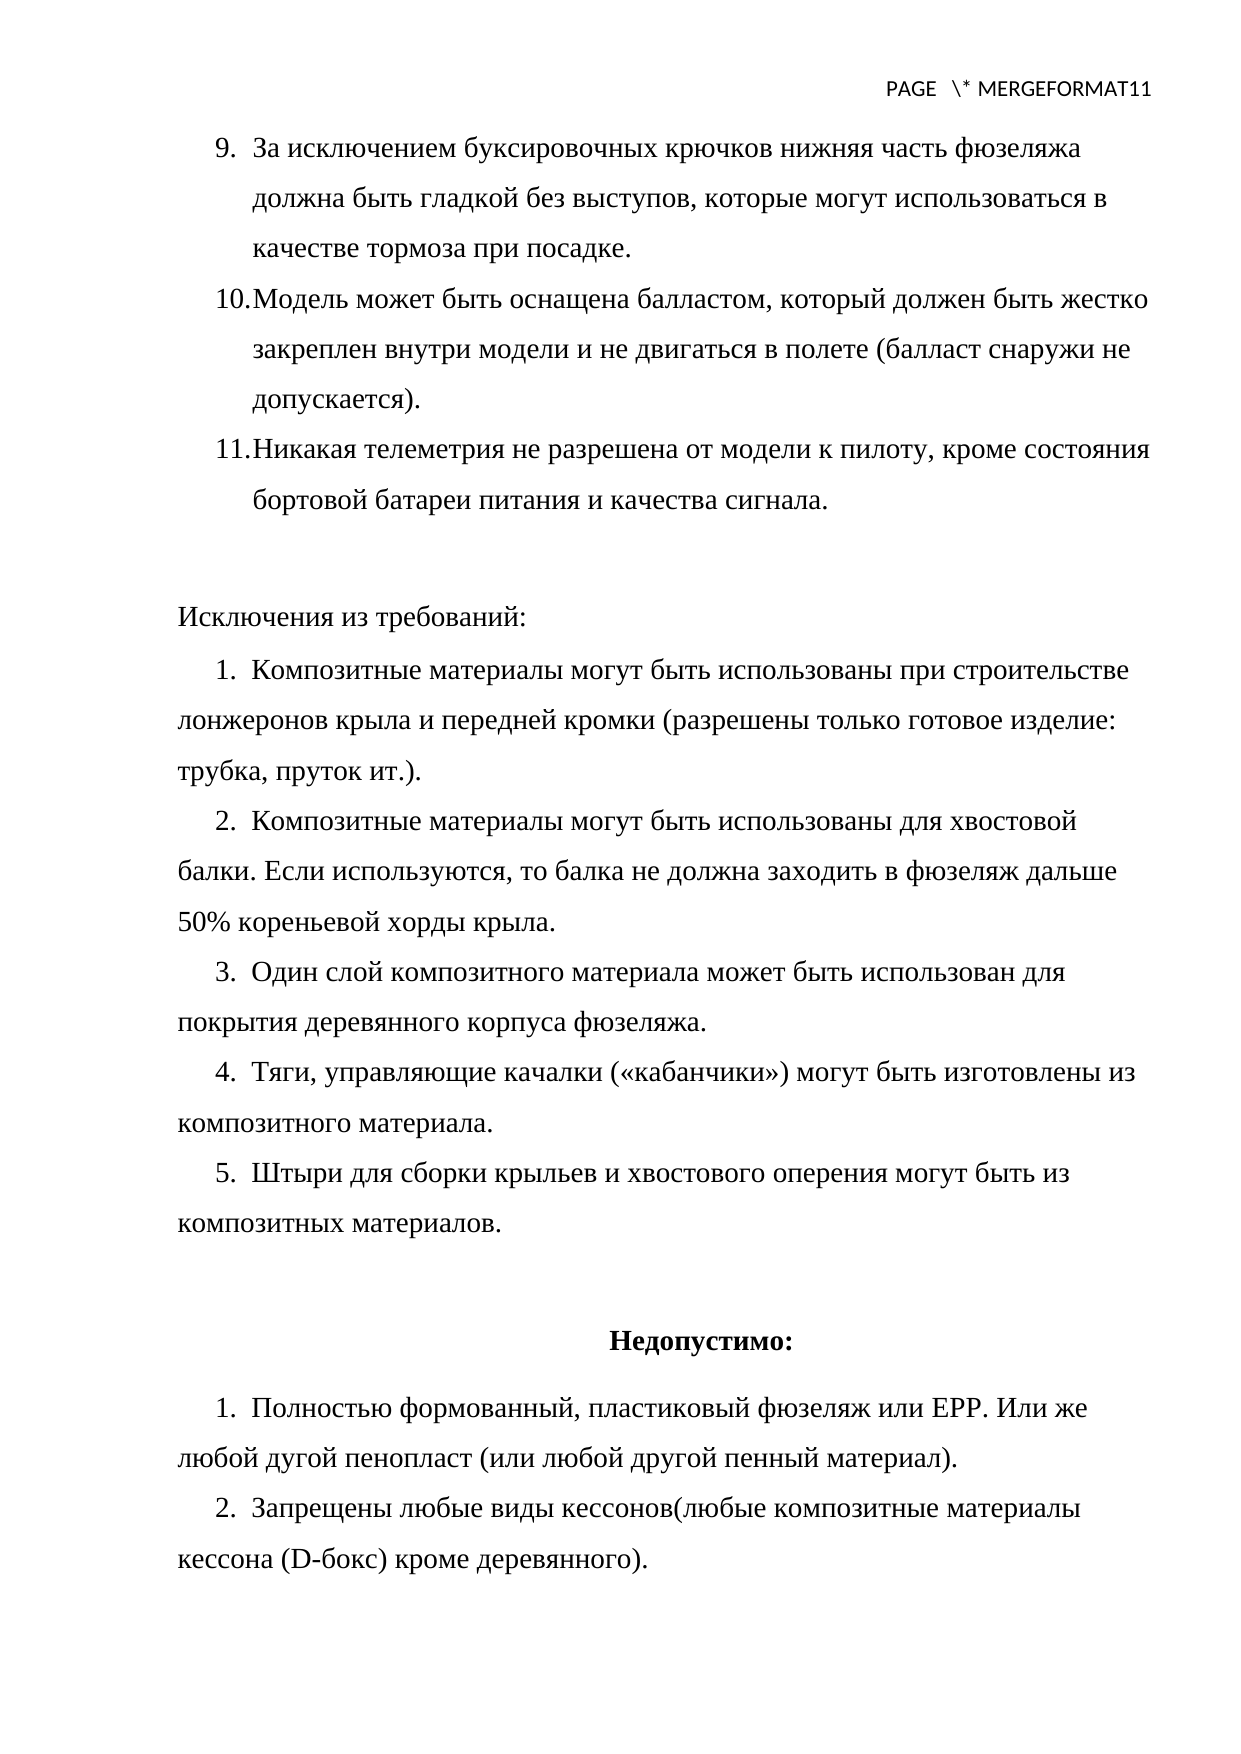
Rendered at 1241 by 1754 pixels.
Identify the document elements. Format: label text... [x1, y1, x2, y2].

text Недопустимо: [177, 1323, 1152, 1356]
text Исключения из требований: [177, 599, 1152, 633]
list Штыри для сборки крыльев и хвостового оперения могут быть из композитных материалов. [177, 1155, 1152, 1239]
list Один слой композитного материала может быть использован для покрытия деревянного корпуса фюзеляжа. [177, 954, 1152, 1038]
list За исключением буксировочных крючков нижняя часть фюзеляжа должна быть гладкой без выступов, которые могут использоваться в качестве тормоза при посадке. [215, 130, 1152, 264]
list Модель может быть оснащена балластом, который должен быть жестко закреплен внутри модели и не двигаться в полете (балласт снаружи не допускается). [215, 281, 1152, 415]
list Композитные материалы могут быть использованы для хвостовой балки. Если используются, то балка не должна заходить в фюзеляж дальше 50% кореньевой хорды крыла. [177, 803, 1152, 937]
list Запрещены любые виды кессонов(любые композитные материалы кессона (D-бокс) кроме деревянного). [177, 1490, 1152, 1574]
list Полностью формованный, пластиковый фюзеляж или EPP. Или же любой дугой пенопласт (или любой другой пенный материал). [177, 1390, 1152, 1474]
list Тяги, управляющие качалки («кабанчики») могут быть изготовлены из композитного материала. [177, 1054, 1152, 1138]
list Композитные материалы могут быть использованы при строительстве лонжеронов крыла и передней кромки (разрешены только готовое изделие: трубка, пруток ит.). [177, 652, 1152, 786]
list Никакая телеметрия не разрешена от модели к пилоту, кроме состояния бортовой батареи питания и качества сигнала. [215, 432, 1152, 516]
